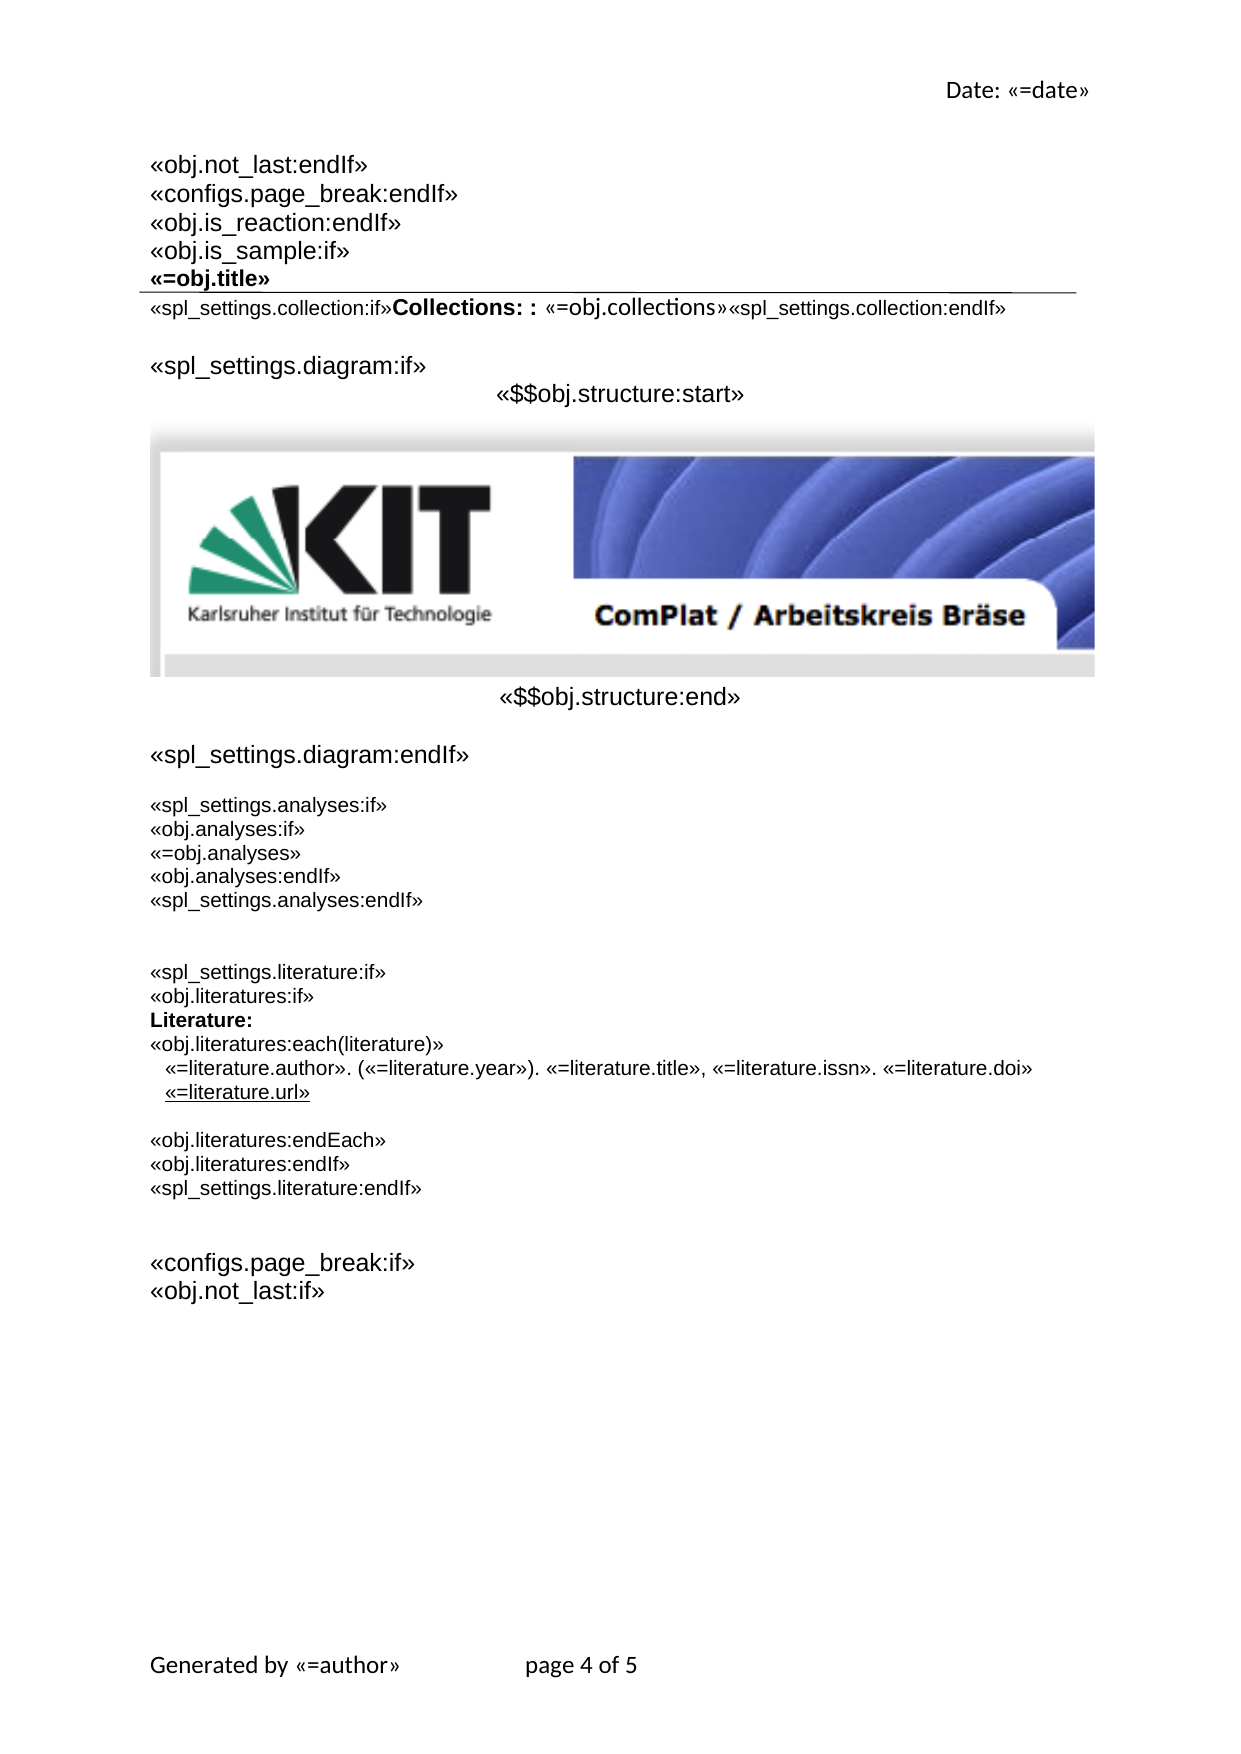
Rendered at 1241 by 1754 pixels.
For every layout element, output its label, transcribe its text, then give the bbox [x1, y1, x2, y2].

picture [150, 408, 1095, 677]
text «spl_settings.diagram:if» [150, 351, 1090, 379]
text «spl_settings.diagram:endIf» [150, 740, 1090, 768]
text «obj.analyses:endIf» [150, 864, 1090, 888]
text «obj.not_last:if» [150, 1276, 1090, 1305]
text «=obj.title» [150, 265, 1090, 291]
text «obj.literatures:if» [150, 984, 1090, 1008]
text «obj.is_reaction:endIf» [150, 207, 1090, 236]
text «=obj.analyses» [150, 840, 1090, 864]
text «obj.literatures:endEach» [150, 1128, 1090, 1152]
text «obj.is_sample:if» [150, 236, 1090, 265]
text «spl_settings.analyses:if» [150, 792, 1090, 816]
text «spl_settings.analyses:endIf» [150, 888, 1090, 912]
text «obj.not_last:endIf» [150, 150, 1090, 179]
text «$$obj.structure:start»«$$obj.structure:end» [150, 677, 1090, 711]
text «spl_settings.collection:if»Collections: : «spl_settings.collection:endIf» [150, 291, 1090, 322]
text «obj.literatures:each(literature)» [150, 1032, 1090, 1056]
text «=literature.author». («=literature.year»). «=literature.title», «=literature.issn». «=literature.doi» [165, 1056, 1090, 1080]
text «spl_settings.literature:if» [150, 960, 1090, 984]
text «=literature.url» [165, 1080, 1090, 1104]
text «spl_settings.literature:endIf» [150, 1176, 1090, 1200]
text «configs.page_break:if» [150, 1248, 1090, 1276]
text «obj.analyses:if» [150, 816, 1090, 840]
text «configs.page_break:endIf» [150, 179, 1090, 207]
text Literature: [150, 1008, 1090, 1032]
text «obj.literatures:endIf» [150, 1152, 1090, 1176]
text «$$obj.structure:start»«$$obj.structure:end» [150, 379, 1090, 408]
